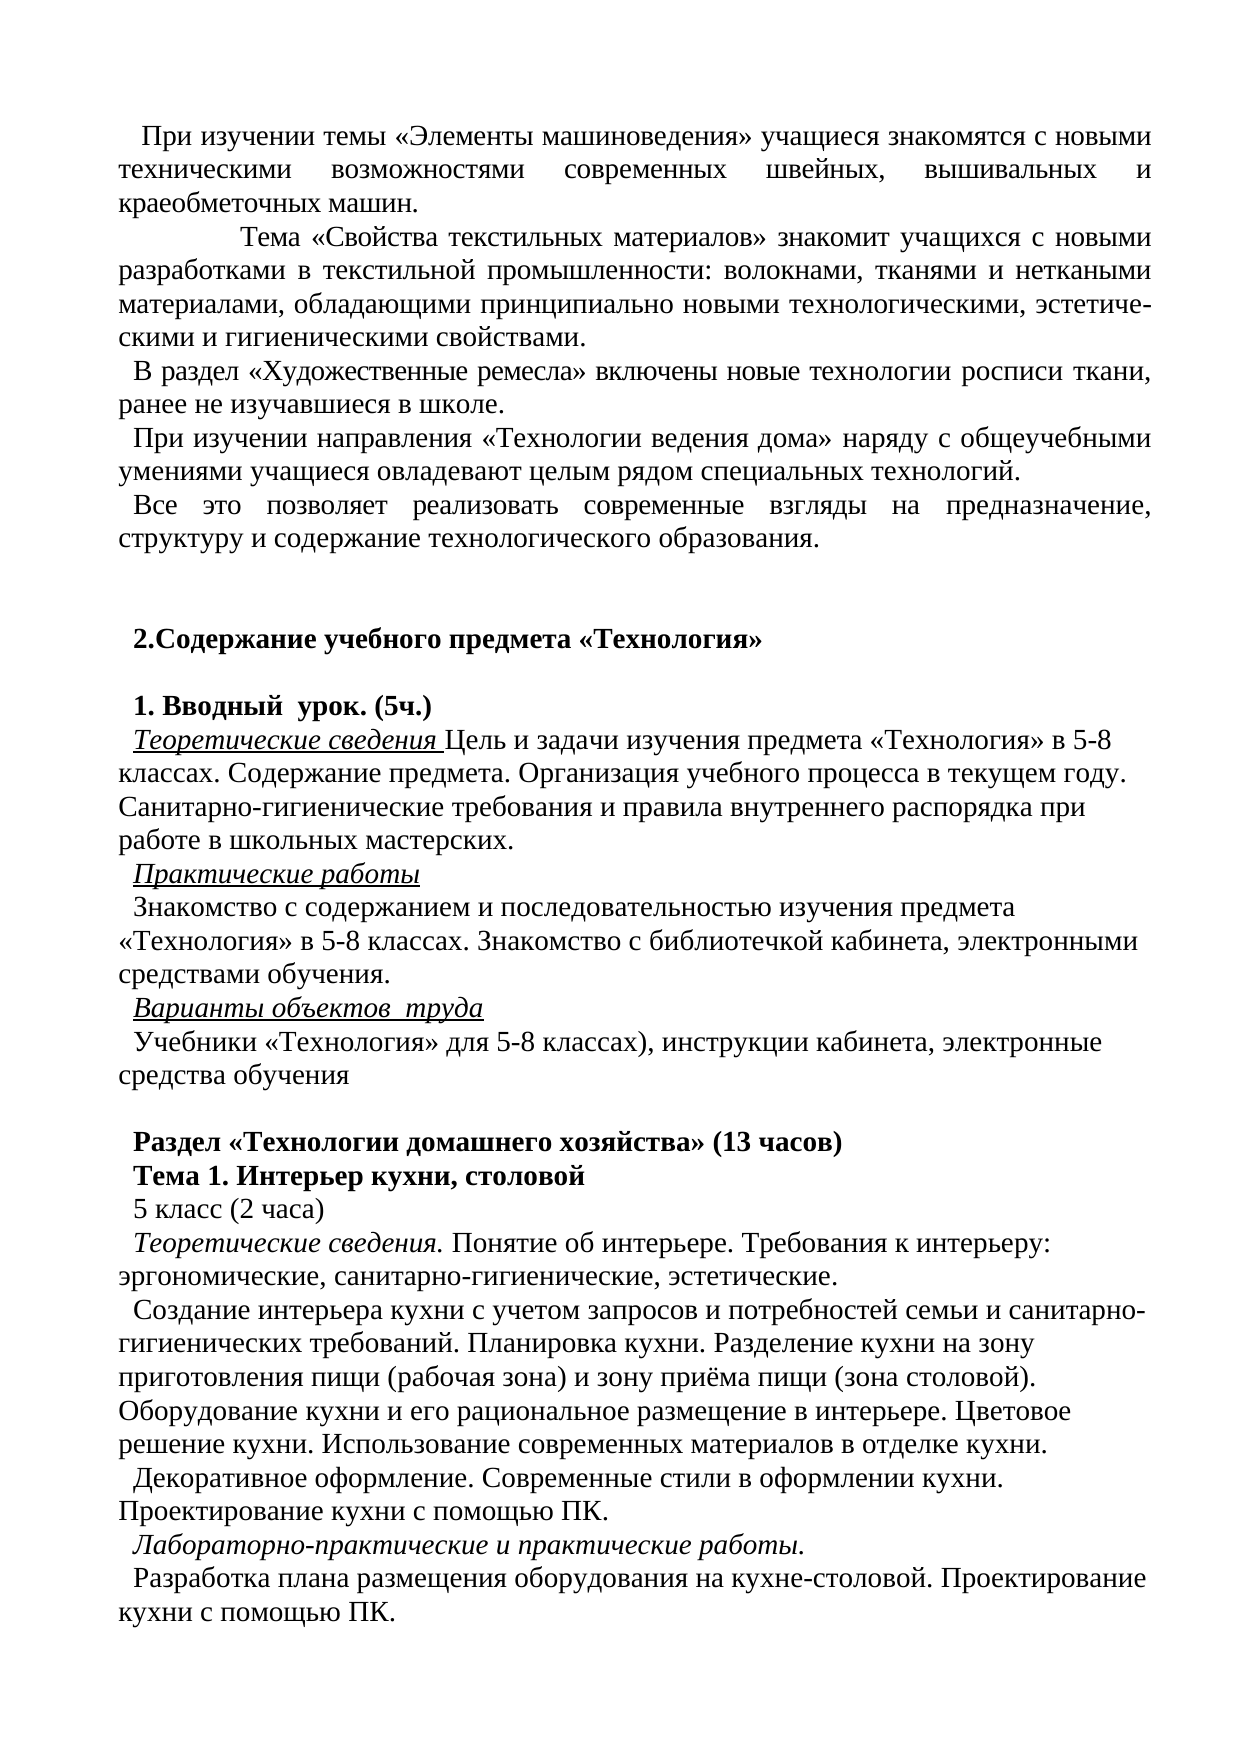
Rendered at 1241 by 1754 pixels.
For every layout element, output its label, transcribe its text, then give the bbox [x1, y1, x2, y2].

text Декоративное оформление. Современные стили в оформлении кухни. Проектирование кухни с помощью ПК. [118, 1460, 1152, 1527]
text Теоретические сведения Цель и задачи изучения предмета «Технология» в 5-8 классах. Содержание предмета. Организация учебного процесса в текущем году. Санитарно-гигиенические требования и правила внутреннего распорядка при работе в школьных мастерских. [118, 722, 1152, 856]
text Варианты объектов труда [118, 990, 1152, 1024]
text Практические работы [118, 856, 1152, 889]
text Теоретические сведения. Понятие об интерьере. Требования к интерьеру: эргономические, санитарно-гигиенические, эстетические. [118, 1225, 1152, 1292]
text Лабораторно-практические и практические работы. [118, 1527, 1152, 1560]
text Создание интерьера кухни с учетом запросов и потребностей семьи и санитарно-гигиенических требований. Планировка кухни. Разделение кухни на зону приготовления пищи (рабочая зона) и зону приёма пищи (зона столовой). Оборудование кухни и его рациональное размещение в интерьере. Цветовое решение кухни. Использование современных материалов в отделке кухни. [118, 1292, 1152, 1460]
text Тема 1. Интерьер кухни, столовой [118, 1158, 1152, 1191]
list При изучении направления «Технологии ведения дома» наряду с общеучебными умениями учащиеся овладевают целым рядом специальных технологий. [118, 420, 1152, 487]
text 5 класс (2 часа) [118, 1191, 1152, 1225]
text В раздел «Художественные ремесла» включены новые технологии росписи ткани, ранее не изучавшиеся в школе. [118, 353, 1152, 420]
text Знакомство с содержанием и последовательностью изучения предмета «Технология» в 5-8 классах. Знакомство с библиотечкой кабинета, электронными средствами обучения. [118, 889, 1152, 990]
text Разработка плана размещения оборудования на кухне-столовой. Проектирование кухни с помощью ПК. [118, 1560, 1152, 1627]
text Все это позволяет реализовать современные взгляды на предназначение, структуру и содержание технологического образования. [118, 487, 1152, 554]
text При изучении темы «Элементы машиноведения» учащиеся знакомятся с новыми техническими возможностями современных швейных, вышивальных и краеобметочных машин. [118, 118, 1152, 219]
text Учебники «Технология» для 5-8 классах), инструкции кабинета, электронные средства обучения [118, 1024, 1152, 1091]
text 1. Вводный урок. (5ч.) [118, 688, 1152, 722]
text Тема «Свойства текстильных материалов» знакомит учащихся с новыми разработками в текстильной промышленности: волокнами, тканями и неткаными материалами, обладающими принципиально новыми технологическими, эстетическими и гигиеническими свойствами. [118, 219, 1152, 353]
text Раздел «Технологии домашнего хозяйства» (13 часов) [118, 1124, 1152, 1158]
text 2.Содержание учебного предмета «Технология» [118, 621, 1152, 655]
